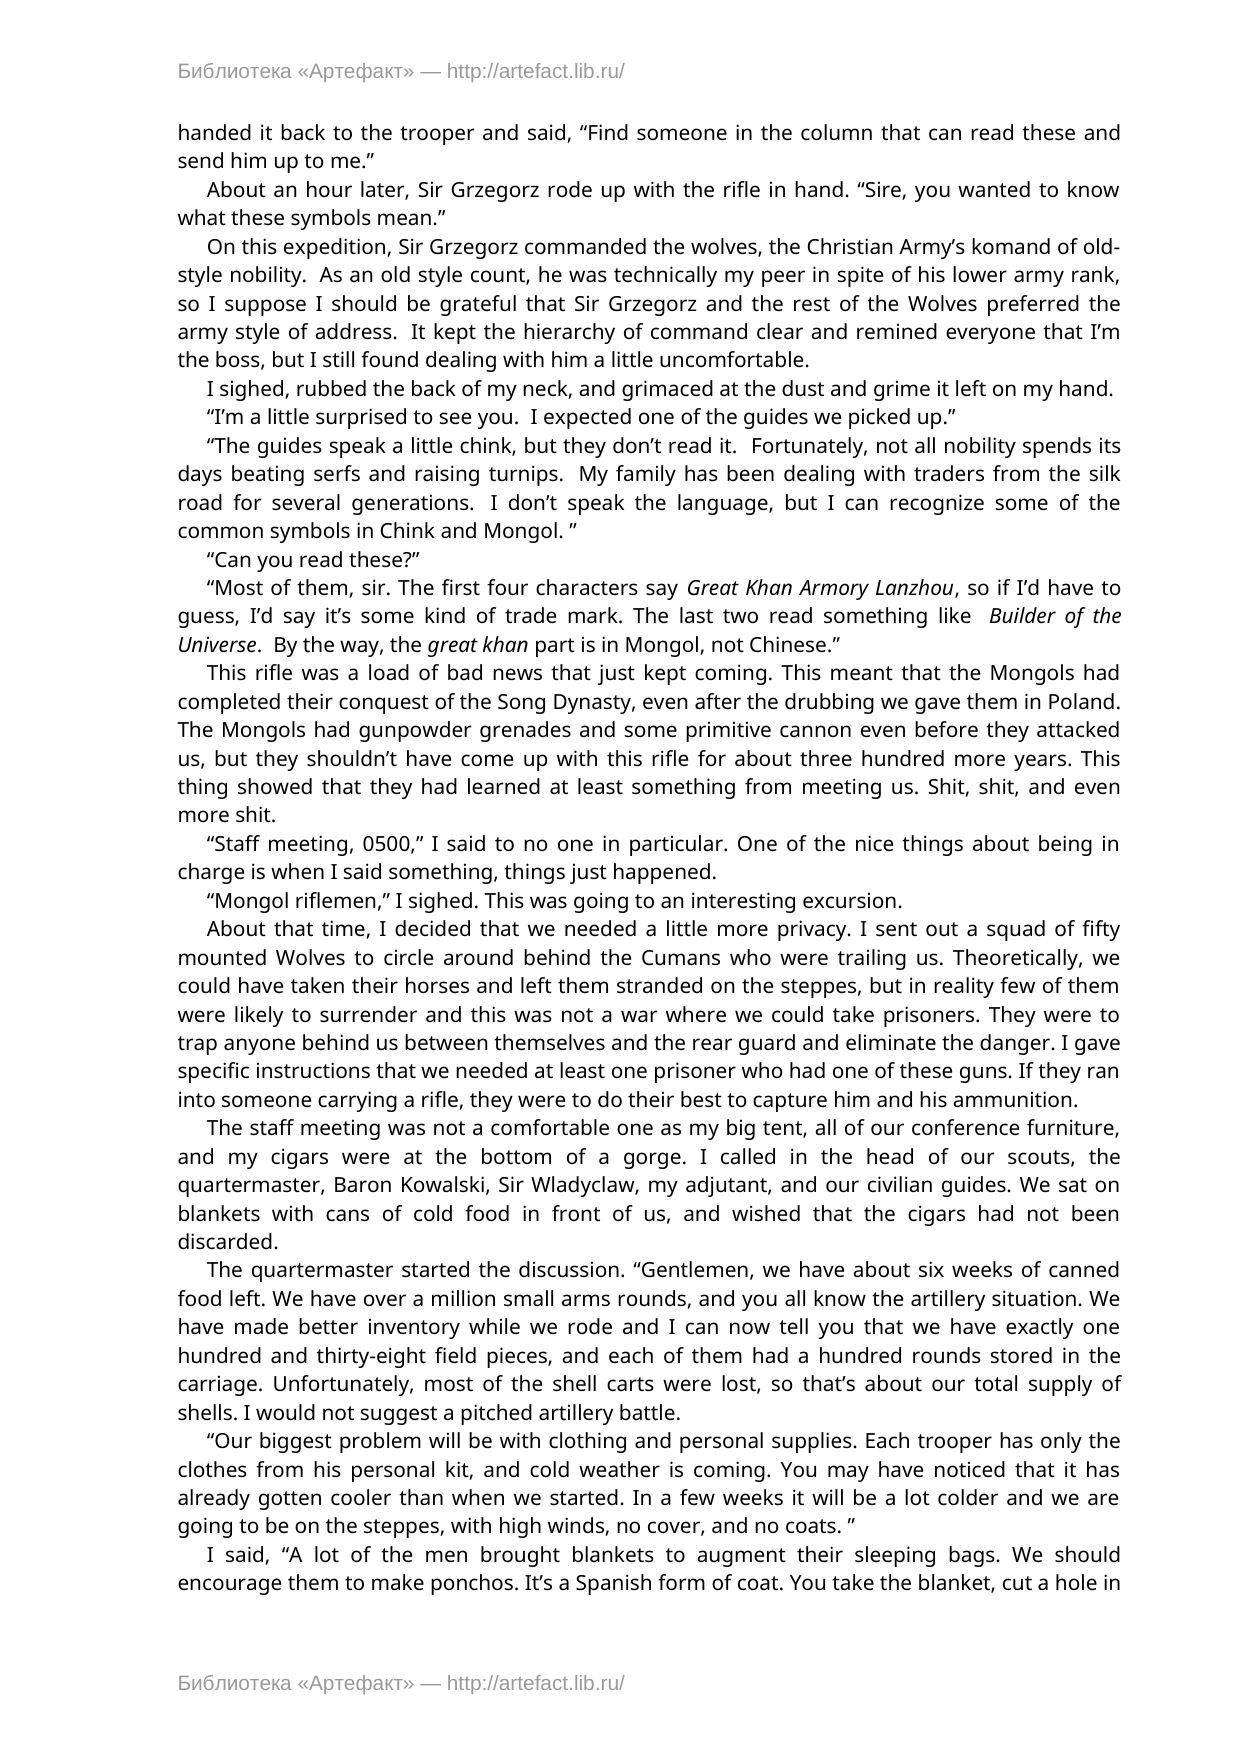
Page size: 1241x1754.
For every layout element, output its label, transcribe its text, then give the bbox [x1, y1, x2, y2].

text On this expedition, Sir Grzegorz commanded the wolves, the Christian Army’s komand of old-style nobility. As an old style count, he was technically my peer in spite of his lower army rank, so I suppose I should be grateful that Sir Grzegorz and the rest of the Wolves preferred the army style of address. It kept the hierarchy of command clear and remined everyone that I’m the boss, but I still found dealing with him a little uncomfortable. [177, 232, 1122, 374]
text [177, 118, 1122, 175]
text “Most of them, sir. The first four characters say Great Khan Armory Lanzhou, so if I’d have to guess, I’d say it’s some kind of trade mark. The last two read something like Builder of the Universe. By the way, the great khan part is in Mongol, not Chinese.” [177, 573, 1122, 658]
text The quartermaster started the discussion. “Gentlemen, we have about six weeks of canned food left. We have over a million small arms rounds, and you all know the artillery situation. We have made better inventory while we rode and I can now tell you that we have exactly one hundred and thirty-eight field pieces, and each of them had a hundred rounds stored in the carriage. Unfortunately, most of the shell carts were lost, so that’s about our total supply of shells. I would not suggest a pitched artillery battle. [177, 1256, 1122, 1426]
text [177, 1540, 1122, 1597]
text About that time, I decided that we needed a little more privacy. I sent out a squad of fifty mounted Wolves to circle around behind the Cumans who were trailing us. Theoretically, we could have taken their horses and left them stranded on the steppes, but in reality few of them were likely to surrender and this was not a war where we could take prisoners. They were to trap anyone behind us between themselves and the rear guard and eliminate the danger. I gave specific instructions that we needed at least one prisoner who had one of these guns. If they ran into someone carrying a rifle, they were to do their best to capture him and his ammunition. [177, 914, 1122, 1113]
text “Can you read these?” [177, 545, 1122, 573]
text “Staff meeting, 0500,” I said to no one in particular. One of the nice things about being in charge is when I said something, things just happened. [177, 829, 1122, 886]
text “The guides speak a little chink, but they don’t read it. Fortunately, not all nobility spends its days beating serfs and raising turnips. My family has been dealing with traders from the silk road for several generations. I don’t speak the language, but I can recognize some of the common symbols in Chink and Mongol. ” [177, 431, 1122, 545]
text “Our biggest problem will be with clothing and personal supplies. Each trooper has only the clothes from his personal kit, and cold weather is coming. You may have noticed that it has already gotten cooler than when we started. In a few weeks it will be a lot colder and we are going to be on the steppes, with high winds, no cover, and no coats. ” [177, 1426, 1122, 1540]
text “Mongol riflemen,” I sighed. This was going to an interesting excursion. [177, 886, 1122, 914]
text “I’m a little surprised to see you. I expected one of the guides we picked up.” [177, 402, 1122, 431]
text I sighed, rubbed the back of my neck, and grimaced at the dust and grime it left on my hand. [177, 374, 1122, 402]
text About an hour later, Sir Grzegorz rode up with the rifle in hand. “Sire, you wanted to know what these symbols mean.” [177, 175, 1122, 232]
text This rifle was a load of bad news that just kept coming. This meant that the Mongols had completed their conquest of the Song Dynasty, even after the drubbing we gave them in Poland. The Mongols had gunpowder grenades and some primitive cannon even before they attacked us, but they shouldn’t have come up with this rifle for about three hundred more years. This thing showed that they had learned at least something from meeting us. Shit, shit, and even more shit. [177, 658, 1122, 829]
text The staff meeting was not a comfortable one as my big tent, all of our conference furniture, and my cigars were at the bottom of a gorge. I called in the head of our scouts, the quartermaster, Baron Kowalski, Sir Wladyclaw, my adjutant, and our civilian guides. We sat on blankets with cans of cold food in front of us, and wished that the cigars had not been discarded. [177, 1113, 1122, 1256]
